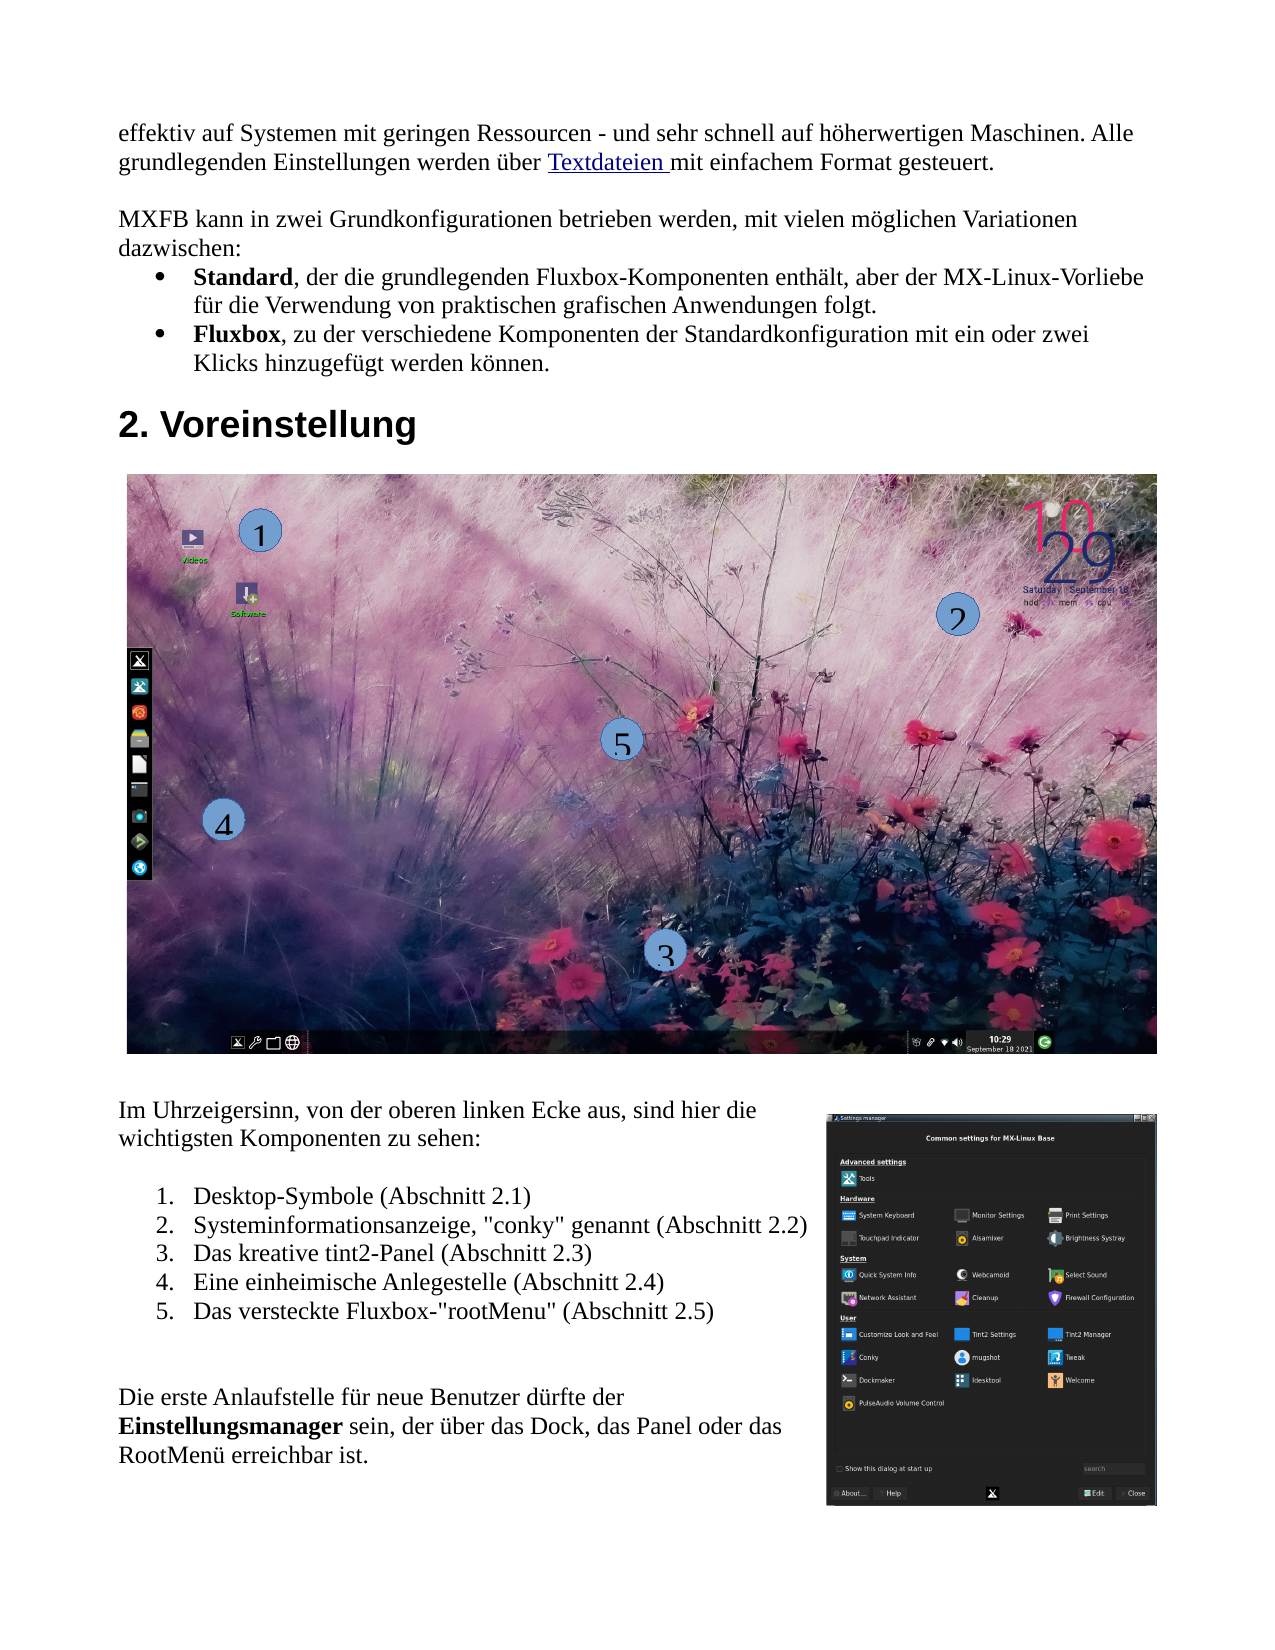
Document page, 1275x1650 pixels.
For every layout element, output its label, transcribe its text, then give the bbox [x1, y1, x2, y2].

picture [126, 474, 1157, 1054]
text Im Uhrzeigersinn, von der oberen linken Ecke aussind hier die wichtigsten Komponenten zu sehen: [118, 1095, 1157, 1152]
list Das kreative tint2-Panel (Abschnitt 2.3) [156, 1238, 826, 1267]
list Standard, der die grundlegenden Fluxbox-Komponenten enthält, aber der MX-Linux-Vorliebe für die Verwendung von praktischen grafischen Anwendungen folgt [156, 262, 1157, 319]
list Fluxbox, zu der verschiedene Komponenten der Standardkonfiguration mit ein oder zwei Klicks hinzugefügt werden können [156, 319, 1157, 377]
text Die erste Anlaufstelle für neue Benutzer dürfte der Einstellungsmanager sein, der über das Dock, das Panel oder das RootMenü erreichbar ist. [118, 1382, 826, 1468]
list Eine einheimische Anlegestelle (Abschnitt 2.4) [156, 1267, 826, 1296]
subtitle 2. Voreinstellung [118, 402, 1157, 445]
picture [826, 1114, 1157, 1506]
list Desktop-Symbole (Abschnitt 2.1) [156, 1181, 826, 1210]
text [118, 118, 1157, 176]
list Das versteckte Fluxbox-"rootMenu" (Abschnitt 2.5) [156, 1296, 826, 1325]
text MXFB kann in zwei Grundkonfigurationen betrieben werden, mit vielen Variationen dazwischen: [118, 204, 1157, 262]
list Systeminformationsanzeige, "conky" genannt (Abschnitt 2.2) [156, 1210, 826, 1238]
